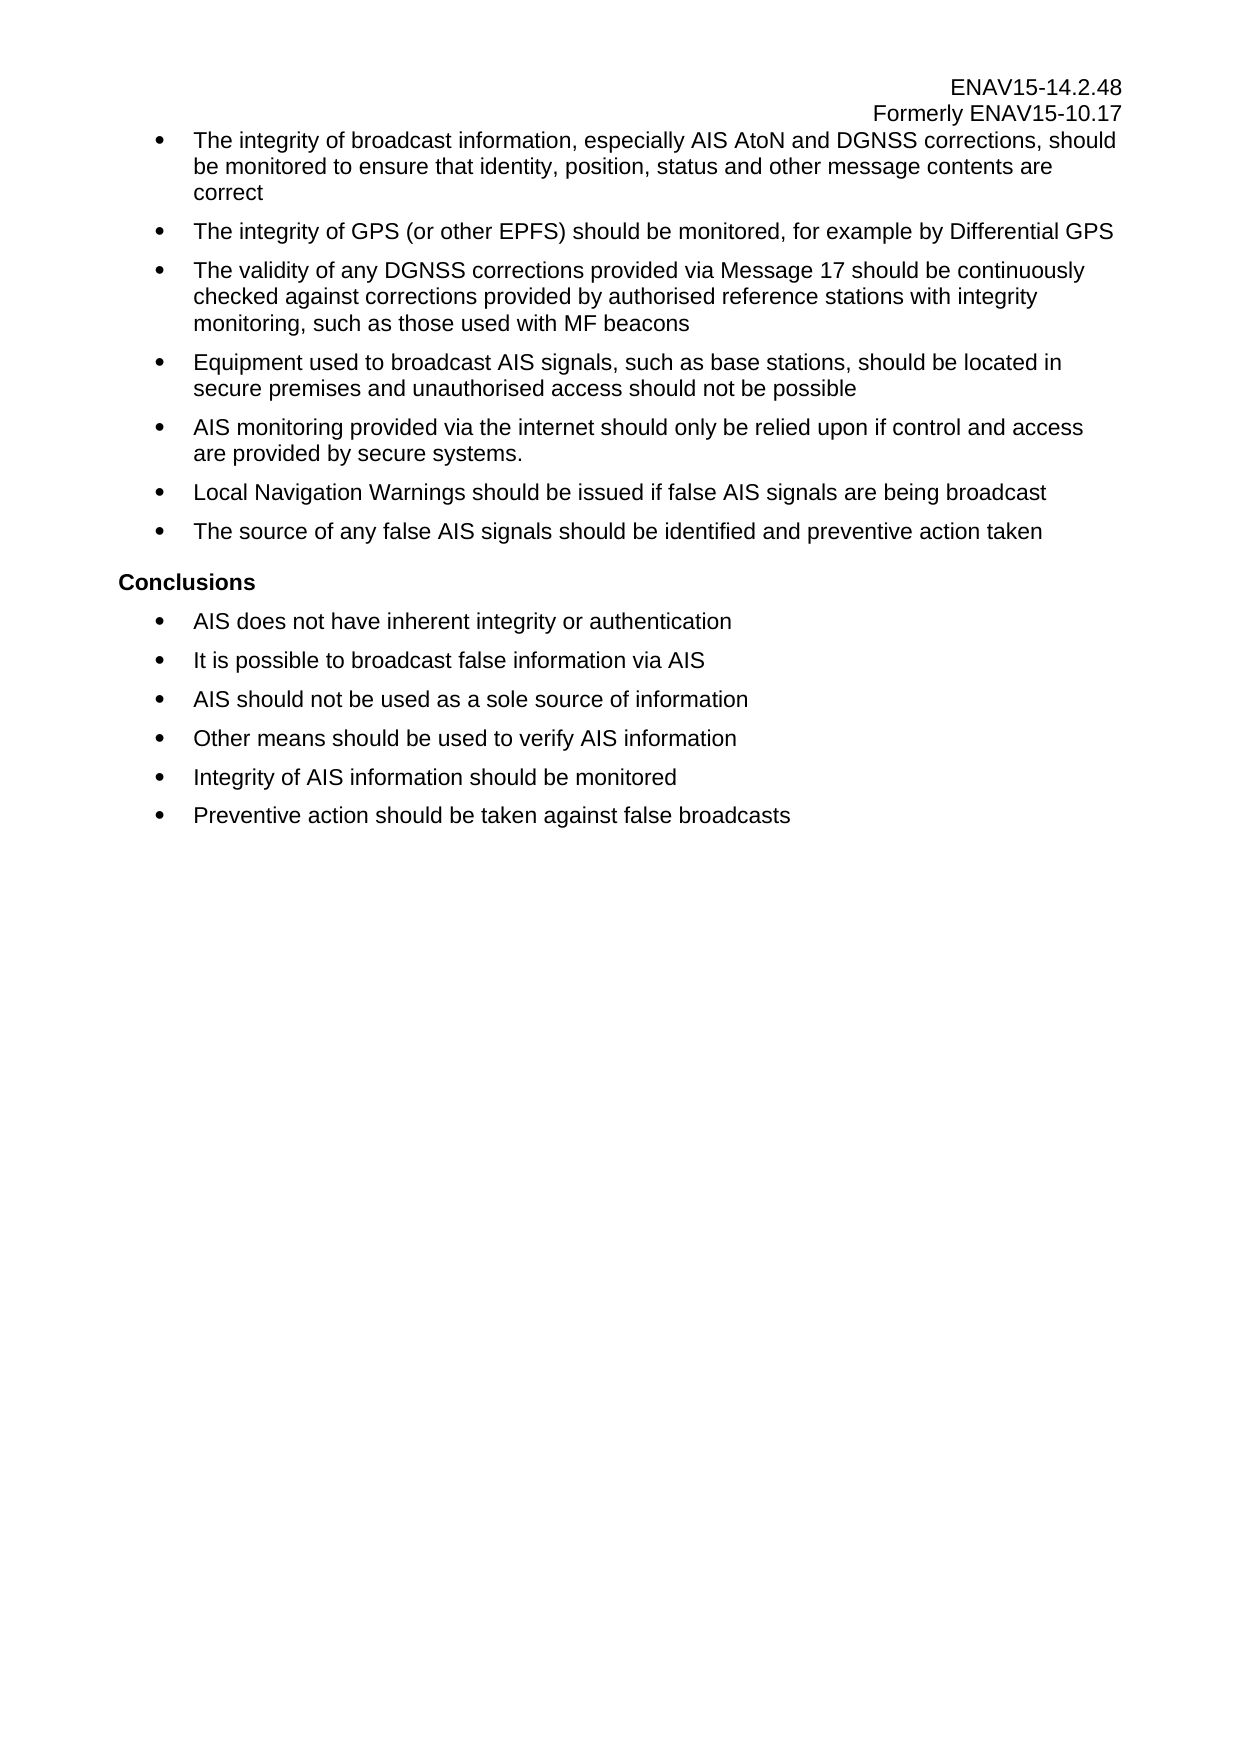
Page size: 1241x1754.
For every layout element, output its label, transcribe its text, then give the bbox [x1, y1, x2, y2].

list Integrity of AIS information should be monitored [156, 763, 1122, 790]
list Local Navigation Warnings should be issued if false AIS signals are being broadcast [156, 479, 1122, 505]
list AIS should not be used as a sole source of information [156, 686, 1122, 712]
list Other means should be used to verify AIS information [156, 724, 1122, 751]
list It is possible to broadcast false information via AIS [156, 647, 1122, 673]
list AIS does not have inherent integrity or authentication [156, 608, 1122, 634]
list AIS monitoring provided via the internet should only be relied upon if control and access are provided by secure systems. [156, 414, 1122, 466]
list The integrity of broadcast information, especially AIS AtoN and DGNSS corrections, should be monitored to ensure that identity, position, status and other message contents are correct [156, 127, 1122, 206]
list The integrity of GPS (or other EPFS) should be monitored, for example by Differential GPS [156, 218, 1122, 244]
list The source of any false AIS signals should be identified and preventive action taken [156, 518, 1122, 544]
list Equipment used to broadcast AIS signals, such as base stations, should be located in secure premises and unauthorised access should not be possible [156, 348, 1122, 401]
list Preventive action should be taken against false broadcasts [156, 802, 1122, 829]
list The validity of any DGNSS corrections provided via Message 17 should be continuously checked against corrections provided by authorised reference stations with integrity monitoring, such as those used with MF beacons [156, 257, 1122, 336]
text Conclusions [118, 569, 1122, 596]
